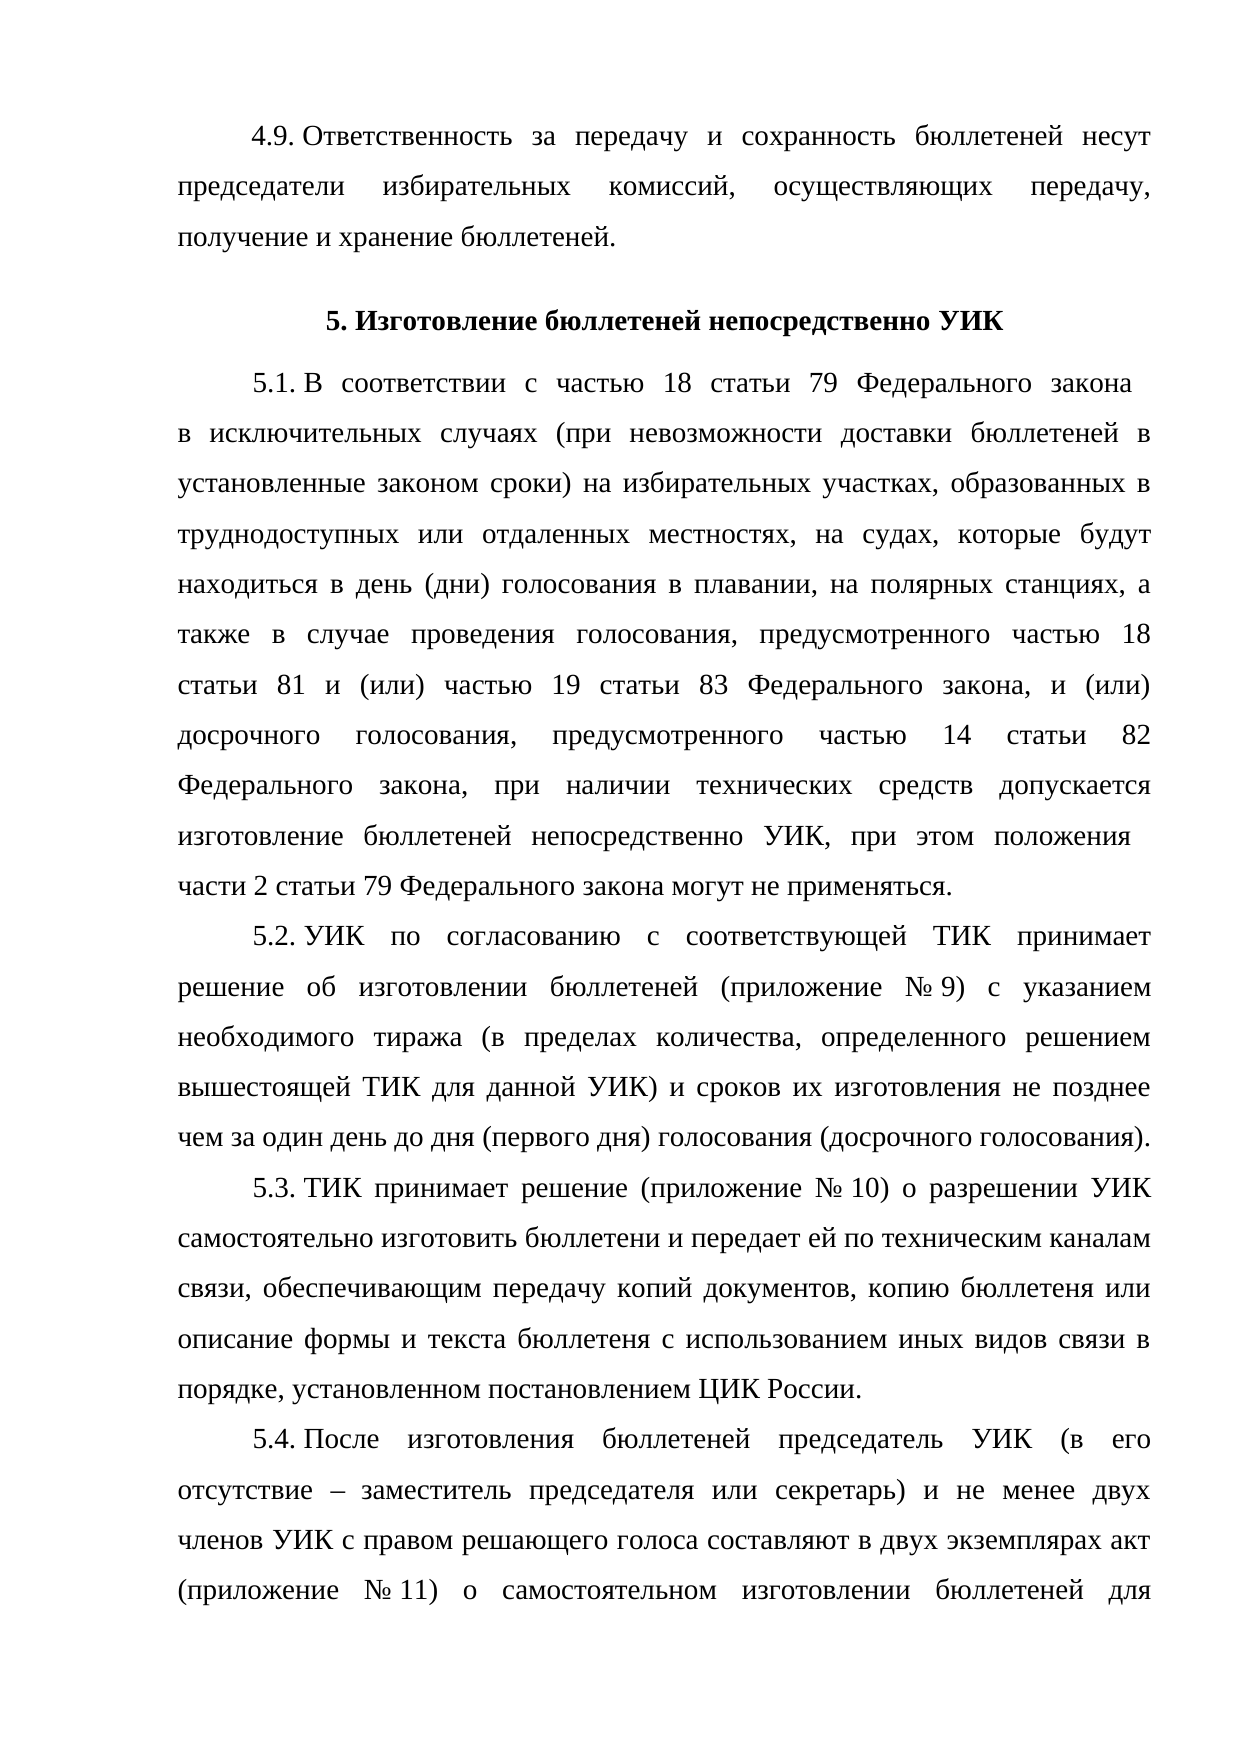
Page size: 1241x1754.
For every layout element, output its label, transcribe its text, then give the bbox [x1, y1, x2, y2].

text 5.2. УИК по согласованию с соответствующей ТИК принимает решение об изготовлении бюллетеней (приложение № 9) с указанием необходимого тиража (в пределах количества, определенного решением вышестоящей ТИК для данной УИК) и сроков их изготовления не позднее чем за один день до дня (первого дня) голосования (досрочного голосования). [177, 918, 1152, 1153]
text 5. Изготовление бюллетеней непосредственно УИК [177, 303, 1152, 336]
text 4.9. Ответственность за передачу и сохранность бюллетеней несут председатели избирательных комиссий, осуществляющих передачу, получение и хранение бюллетеней. [177, 118, 1152, 252]
text 5.1. В соответствии с частью 18 статьи 79 Федерального закона в исключительных случаях (при невозможности доставки бюллетеней в установленные законом сроки) на избирательных участках, образованных в труднодоступных или отдаленных местностях, на судах, которые будут находиться в день (дни) голосования в плавании, на полярных станциях, а также в случае проведения голосования, предусмотренного частью 18 статьи 81 и (или) частью 19 статьи 83 Федерального закона, и (или) досрочного голосования, предусмотренного частью 14 статьи 82 Федерального закона, при наличии технических средств допускается изготовление бюллетеней непосредственно УИК, при этом положения части 2 статьи 79 Федерального закона могут не применяться. [177, 365, 1152, 902]
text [177, 1421, 1152, 1606]
text 5.3. ТИК принимает решение (приложение № 10) о разрешении УИК самостоятельно изготовить бюллетени и передает ей по техническим каналам связи, обеспечивающим передачу копий документов, копию бюллетеня или описание формы и текста бюллетеня с использованием иных видов связи в порядке, установленном постановлением ЦИК России. [177, 1170, 1152, 1405]
